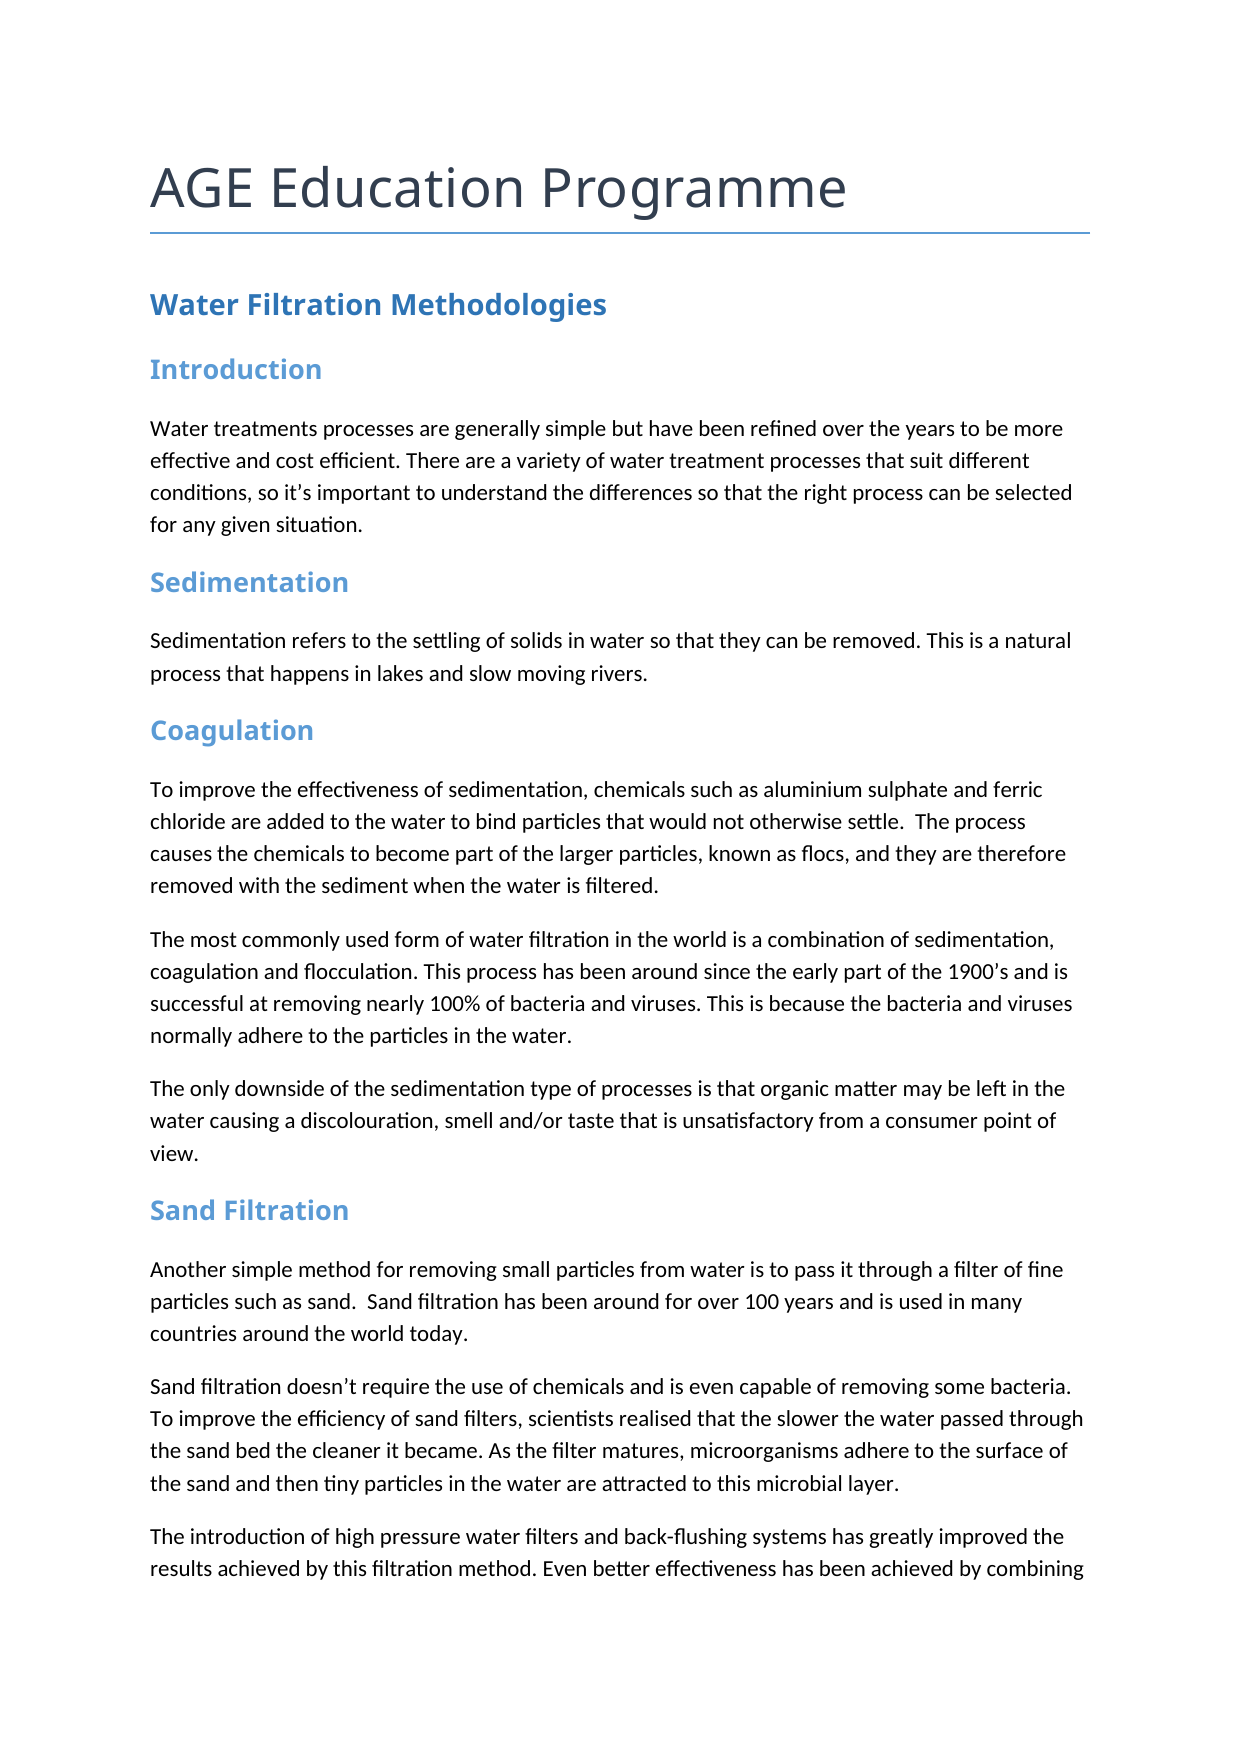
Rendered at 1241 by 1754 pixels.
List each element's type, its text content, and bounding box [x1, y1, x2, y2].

subtitle Water Filtration Methodologies [150, 284, 1090, 324]
subtitle Sand Filtration [150, 1192, 1090, 1228]
subtitle Coagulation [150, 712, 1090, 749]
text To improve the effectiveness of sedimentation, chemicals such as aluminium sulphate and ferric chloride are added to the water to bind particles that would not otherwise settle. The process causes the chemicals to become part of the larger particles, known as flocs, and they are therefore removed with the sediment when the water is filtered. [150, 775, 1090, 900]
subtitle Sedimentation [150, 563, 1090, 600]
text The most commonly used form of water filtration in the world is a combination of sedimentation, coagulation and flocculation. This process has been around since the early part of the 1900’s and is successful at removing nearly 100% of bacteria and viruses. This is because the bacteria and viruses normally adhere to the particles in the water. [150, 925, 1090, 1049]
title AGE Education Programme [150, 150, 1090, 232]
text The only downside of the sedimentation type of processes is that organic matter may be left in the water causing a discolouration, smell and/or taste that is unsatisfactory from a consumer point of view. [150, 1074, 1090, 1167]
text Sand filtration doesn’t require the use of chemicals and is even capable of removing some bacteria. To improve the efficiency of sand filters, scientists realised that the slower the water passed through the sand bed the cleaner it became. As the filter matures, microorganisms adhere to the surface of the sand and then tiny particles in the water are attracted to this microbial layer. [150, 1372, 1090, 1497]
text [150, 1522, 1090, 1582]
subtitle Introduction [150, 351, 1090, 387]
text Another simple method for removing small particles from water is to pass it through a filter of fine particles such as sand. Sand filtration has been around for over 100 years and is used in many countries around the world today. [150, 1255, 1090, 1347]
text Water treatments processes are generally simple but have been refined over the years to be more effective and cost efficient. There are a variety of water treatment processes that suit different conditions, so it’s important to understand the differences so that the right process can be selected for any given situation. [150, 414, 1090, 538]
text Sedimentation refers to the settling of solids in water so that they can be removed. This is a natural process that happens in lakes and slow moving rivers. [150, 627, 1090, 687]
